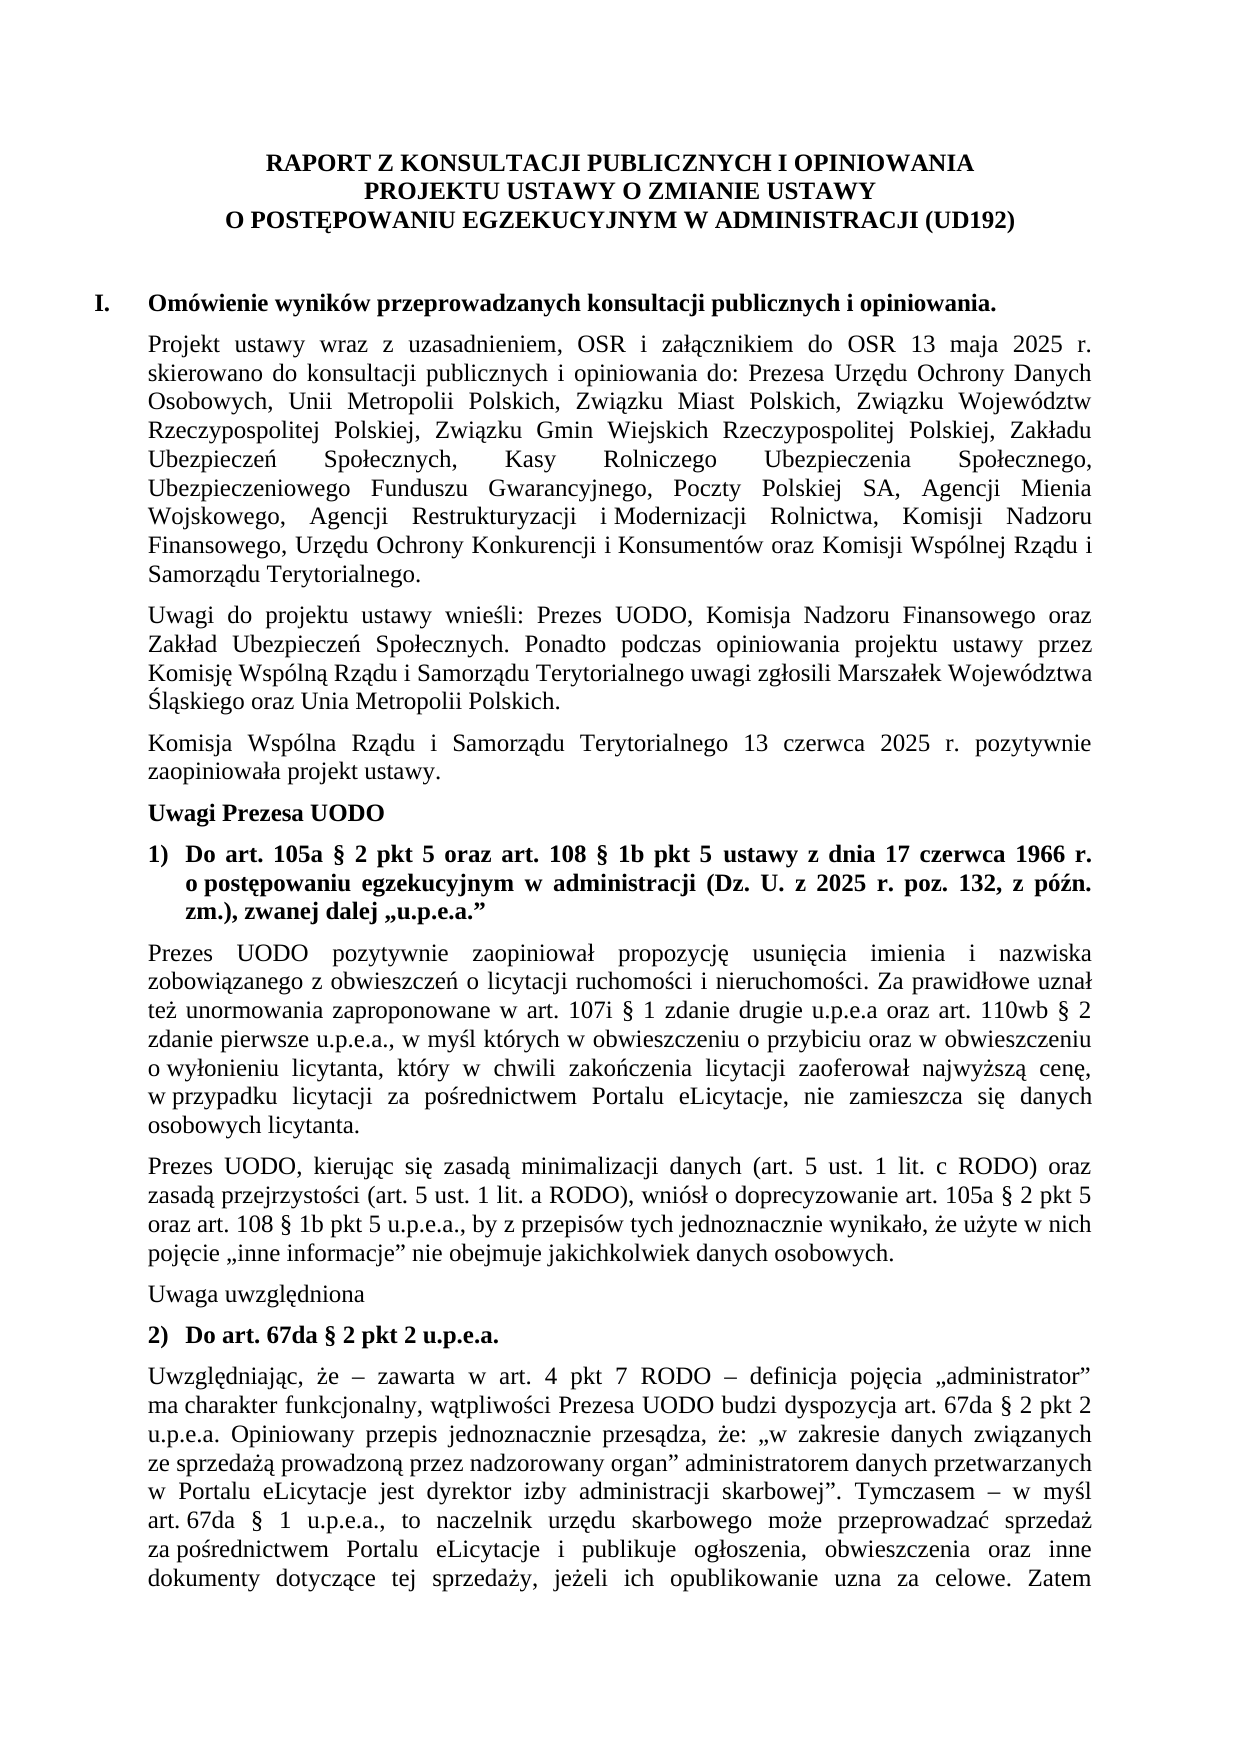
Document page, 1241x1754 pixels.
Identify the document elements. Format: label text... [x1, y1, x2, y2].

text Uwagi do projektu ustawy wnieśli: Prezes UODO, Komisja Nadzoru Finansowego oraz Zakład Ubezpieczeń Społecznych. Ponadto podczas opiniowania projektu ustawy przez Komisję Wspólną Rządu i Samorządu Terytorialnego uwagi zgłosili Marszałek Województwa Śląskiego oraz Unia Metropolii Polskich. [148, 600, 1093, 715]
text Komisja Wspólna Rządu i Samorządu Terytorialnego 13 czerwca 2025 r. pozytywnie zaopiniowała projekt ustawy. [148, 728, 1093, 785]
text Uwaga uwzględniona [148, 1279, 1093, 1308]
text Prezes UODO pozytywnie zaopiniował propozycję usunięcia imienia i nazwiska zobowiązanego z obwieszczeń o licytacji ruchomości i nieruchomości. Za prawidłowe uznał też unormowania zaproponowane w art. 107i § 1 zdanie drugie u.p.e.a oraz art. 110wb § 2 zdanie pierwsze u.p.e.a., w myśl których w obwieszczeniu o przybiciu oraz w obwieszczeniu o wyłonieniu licytanta, który w chwili zakończenia licytacji zaoferował najwyższą cenę, w przypadku licytacji za pośrednictwem Portalu eLicytacje, nie zamieszcza się danych osobowych licytanta. [148, 938, 1093, 1139]
list Do art. 67da § 2 pkt 2 u.p.e.a. [148, 1320, 1093, 1349]
text Uwagi Prezesa UODO [148, 798, 1093, 826]
text RAPORT Z KONSULTACJI PUBLICZNYCH I OPINIOWANIA [148, 148, 1093, 176]
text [148, 1361, 1093, 1591]
list Omówienie wyników przeprowadzanych konsultacji publicznych i opiniowania. [110, 288, 1093, 316]
text Prezes UODO, kierując się zasadą minimalizacji danych (art. 5 ust. 1 lit. c RODO) oraz zasadą przejrzystości (art. 5 ust. 1 lit. a RODO), wniósł o doprecyzowanie art. 105a § 2 pkt 5 oraz art. 108 § 1b pkt 5 u.p.e.a., by z przepisów tych jednoznacznie wynikało, że użyte w nich pojęcie „inne informacje” nie obejmuje jakichkolwiek danych osobowych. [148, 1151, 1093, 1266]
text PROJEKTU USTAWY O ZMIANIE USTAWY [148, 176, 1093, 205]
text O POSTĘPOWANIU EGZEKUCYJNYM W ADMINISTRACJI (UD192) [148, 205, 1093, 234]
list Do art. 105a § 2 pkt 5 oraz art. 108 § 1b pkt 5 ustawy z dnia 17 czerwca 1966 r. o postępowaniu egzekucyjnym w administracji (Dz. U. z 2025 r. poz. 132, z późn. zm.), zwanej dalej „u.p.e.a.” [148, 839, 1093, 925]
text Projekt ustawy wraz z uzasadnieniem, OSR i załącznikiem do OSR 13 maja 2025 r. skierowano do konsultacji publicznych i opiniowania do: Prezesa Urzędu Ochrony Danych Osobowych, Unii Metropolii Polskich, Związku Miast Polskich, Związku Województw Rzeczypospolitej Polskiej, Związku Gmin Wiejskich Rzeczypospolitej Polskiej, Zakładu Ubezpieczeń Społecznych, Kasy Rolniczego Ubezpieczenia Społecznego, Ubezpieczeniowego Funduszu Gwarancyjnego, Poczty Polskiej SA, Agencji Mienia Wojskowego, Agencji Restrukturyzacji i Modernizacji Rolnictwa, Komisji Nadzoru Finansowego, Urzędu Ochrony Konkurencji i Konsumentów oraz Komisji Wspólnej Rządu i Samorządu Terytorialnego. [148, 329, 1093, 588]
